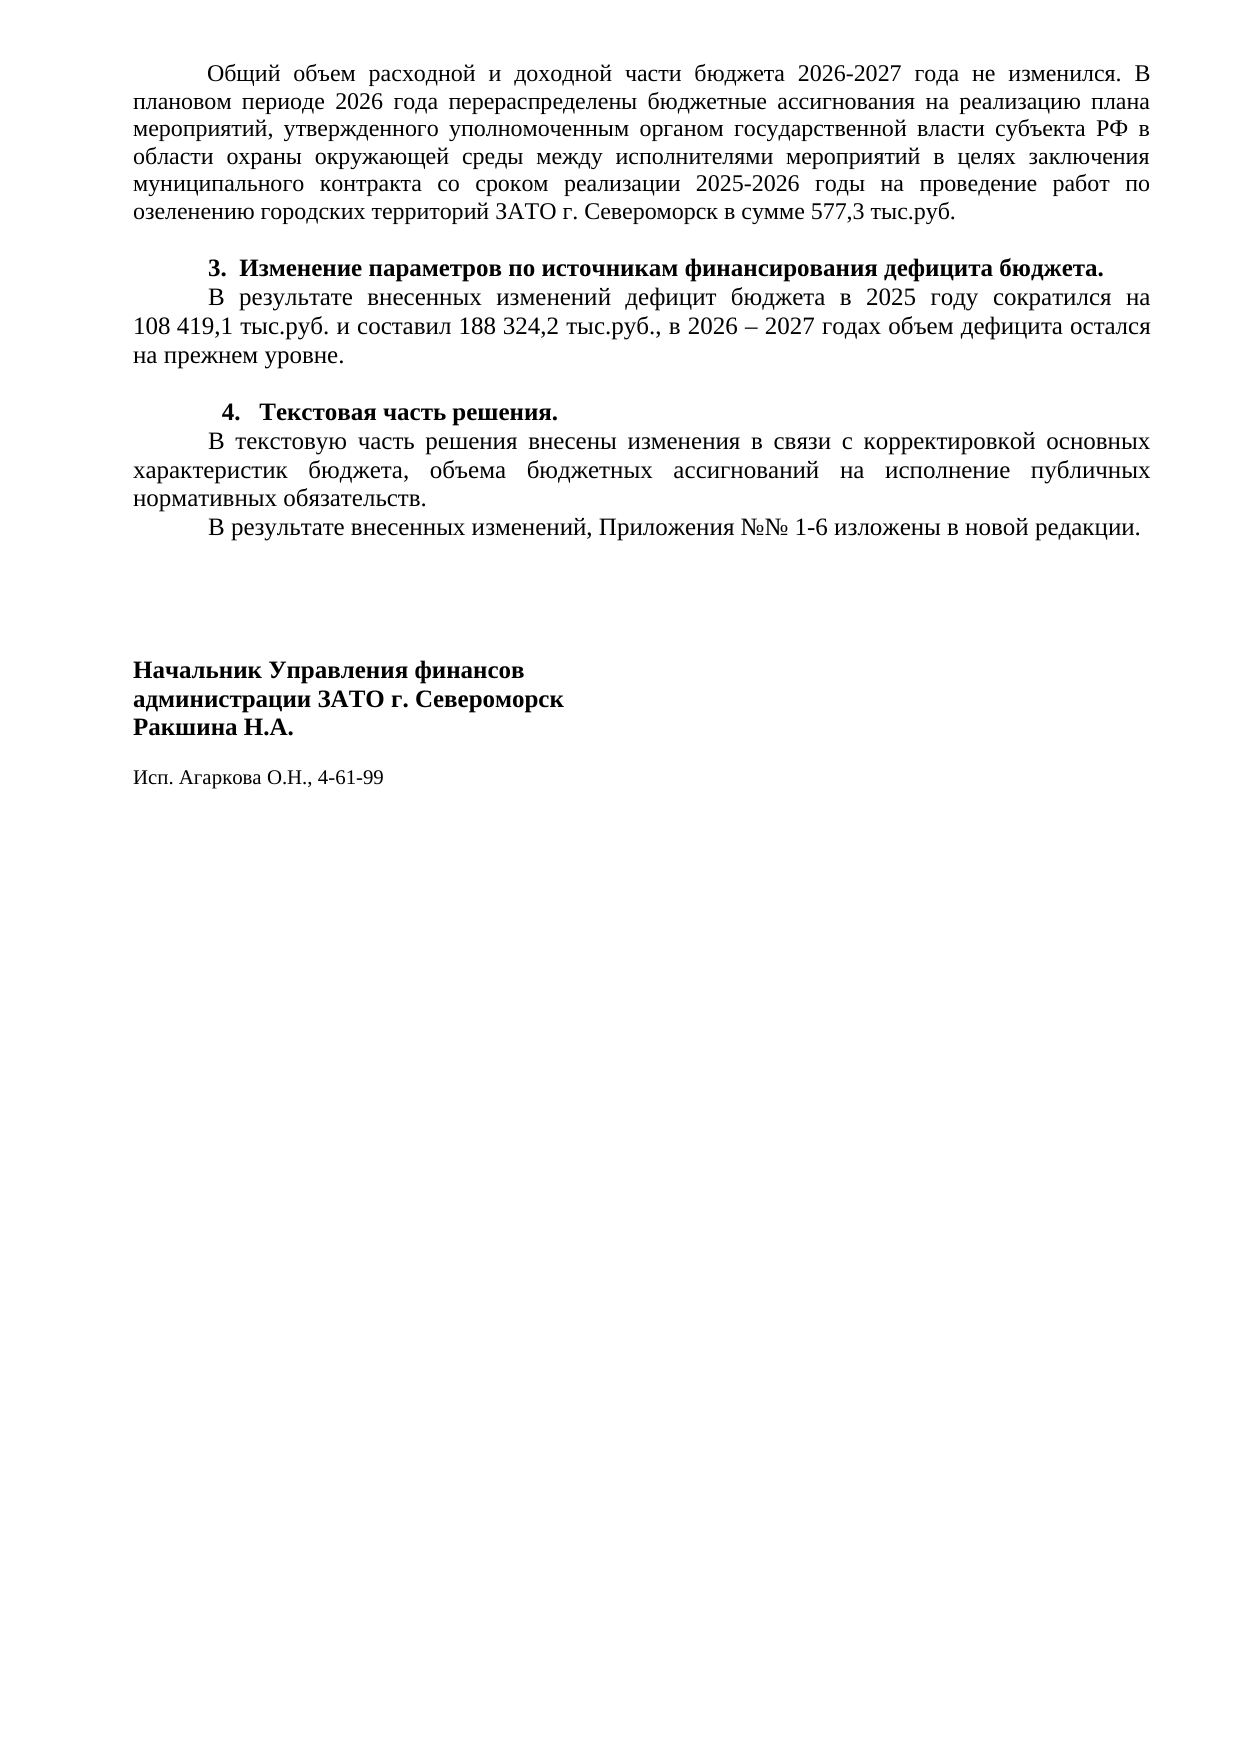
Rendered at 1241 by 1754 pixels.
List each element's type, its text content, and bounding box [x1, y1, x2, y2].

list Текстовая часть решения. [222, 397, 1152, 426]
text В результате внесенных изменений дефицит бюджета в 2025 году сократился на 108 419,1 тыс.руб. и составил 188 324,2 тыс.руб., в 2026 – 2027 годах объем дефицита остался на прежнем уровне. [133, 282, 1152, 368]
text Исп. Агаркова О.Н., 4-61-99 [133, 765, 1152, 789]
text Начальник Управления финансов [133, 655, 1152, 684]
text В результате внесенных изменений, Приложения №№ 1-6 изложены в новой редакции. [133, 512, 1152, 541]
text администрации ЗАТО г. Североморск [133, 684, 1152, 712]
text В текстовую часть решения внесены изменения в связи с корректировкой основных характеристик бюджета, объема бюджетных ассигнований на исполнение публичных нормативных обязательств. [133, 426, 1152, 512]
text Общий объем расходной и доходной части бюджета 2026-2027 года не изменился. В плановом периоде 2026 года перераспределены бюджетные ассигнования на реализацию плана мероприятий, утвержденного уполномоченным органом государственной власти субъекта РФ в области охраны окружающей среды между исполнителями мероприятий в целях заключения муниципального контракта со сроком реализации 2025-2026 годы на проведение работ по озеленению городских территорий ЗАТО г. Североморск в сумме 577,3 тыс.руб. [133, 59, 1152, 225]
text Ракшина Н.А. [133, 712, 1152, 741]
text 3. Изменение параметров по источникам финансирования дефицита бюджета. [133, 253, 1152, 282]
